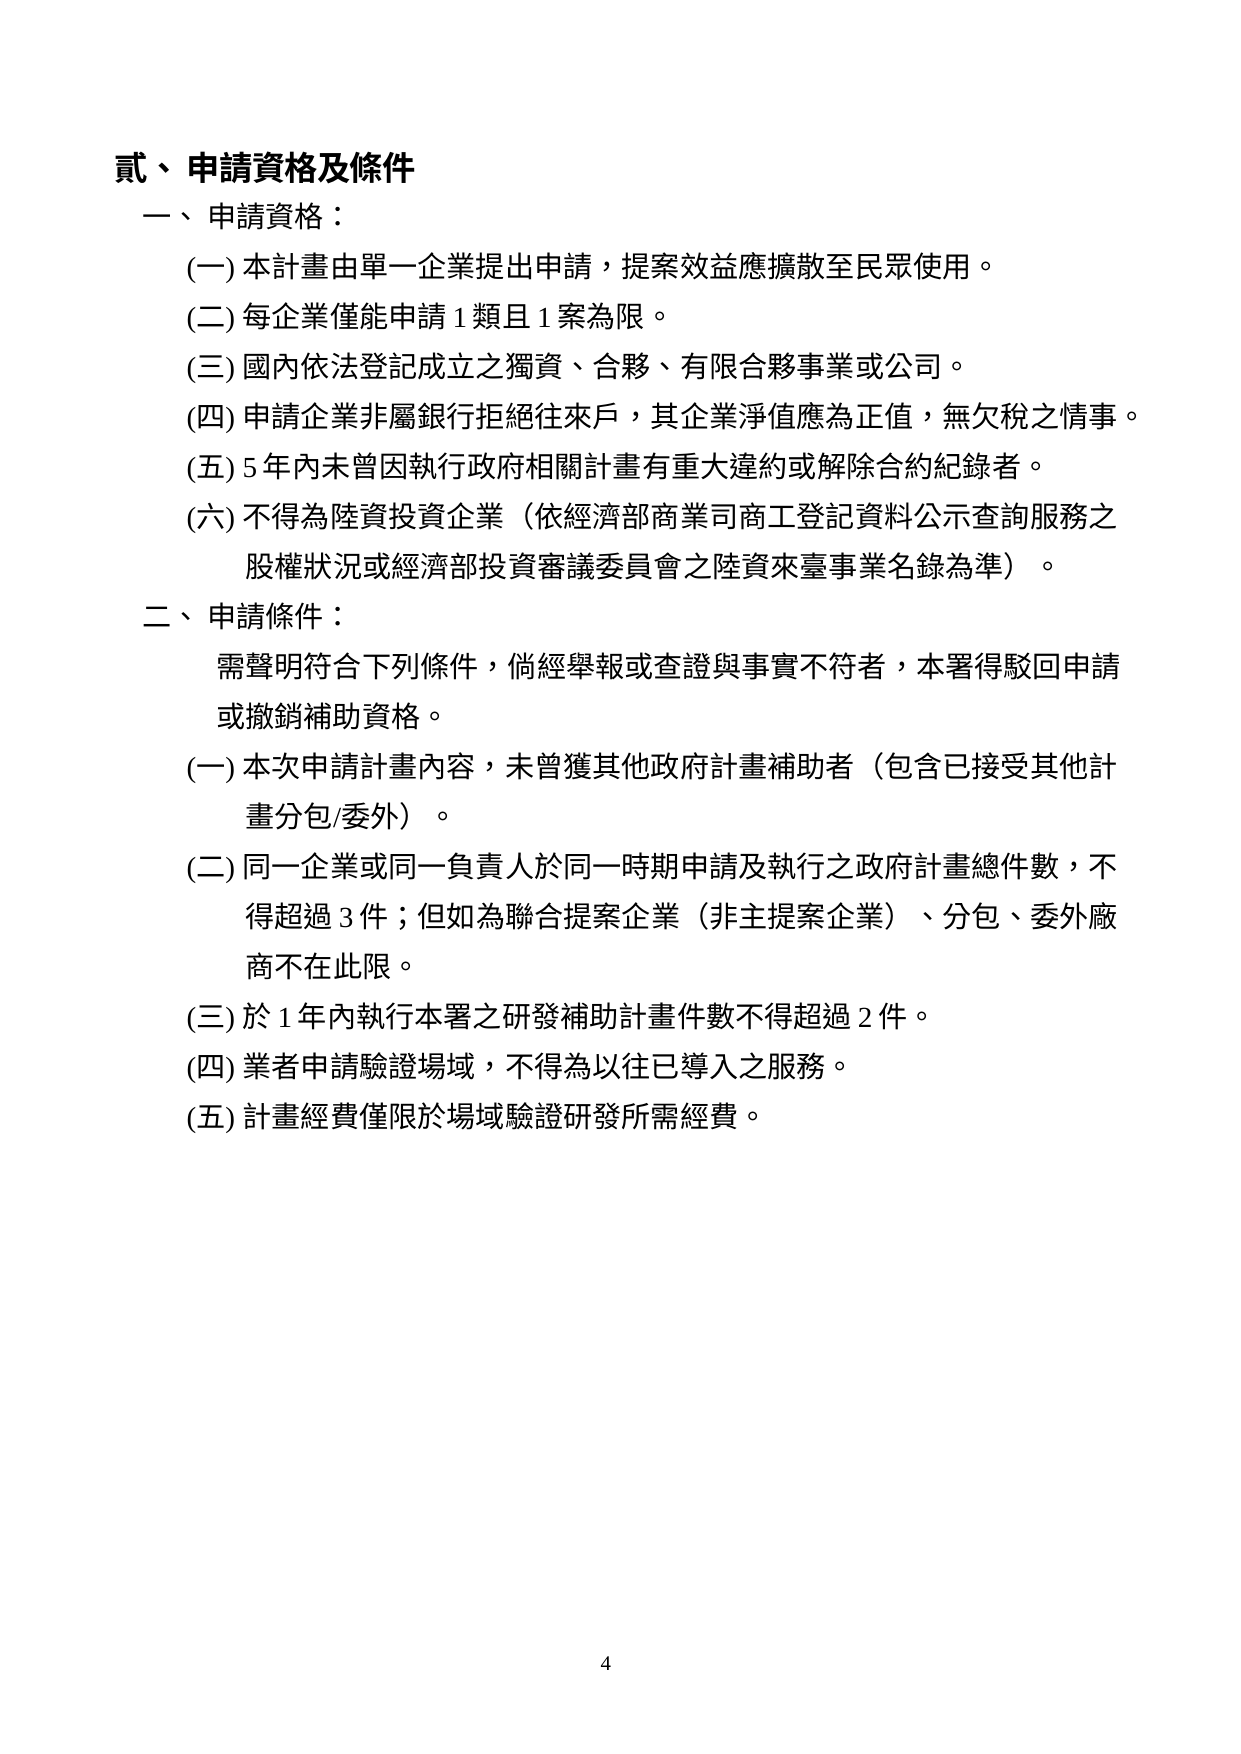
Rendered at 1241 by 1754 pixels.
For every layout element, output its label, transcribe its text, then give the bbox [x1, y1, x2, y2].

list 每企業僅能申請1類且1案為限。 [186, 287, 1137, 337]
list 於1年內執行本署之研發補助計畫件數不得超過2件。 [186, 987, 1137, 1037]
list 需聲明符合下列條件，倘經舉報或查證與事實不符者，本署得駁回申請或撤銷補助資格。 [216, 637, 1137, 737]
list 申請資格： [142, 187, 1137, 237]
list 本計畫由單一企業提出申請，提案效益應擴散至民眾使用。 [186, 237, 1137, 287]
subtitle 貳、 申請資格及條件 [114, 150, 1137, 187]
list 國內依法登記成立之獨資、合夥、有限合夥事業或公司。 [186, 337, 1137, 387]
list 計畫經費僅限於場域驗證研發所需經費。 [186, 1087, 1137, 1137]
list 同一企業或同一負責人於同一時期申請及執行之政府計畫總件數，不得超過3件；但如為聯合提案企業（非主提案企業）、分包、委外廠商不在此限。 [186, 837, 1137, 987]
list 申請條件： [142, 587, 1137, 637]
list 不得為陸資投資企業（依經濟部商業司商工登記資料公示查詢服務之股權狀況或經濟部投資審議委員會之陸資來臺事業名錄為準）。 [186, 487, 1137, 587]
list 本次申請計畫內容，未曾獲其他政府計畫補助者（包含已接受其他計畫分包/委外）。 [186, 737, 1137, 837]
list 業者申請驗證場域，不得為以往已導入之服務。 [186, 1037, 1137, 1087]
list 5年內未曾因執行政府相關計畫有重大違約或解除合約紀錄者。 [186, 437, 1137, 487]
list 申請企業非屬銀行拒絕往來戶，其企業淨值應為正值，無欠稅之情事。 [186, 387, 1160, 437]
